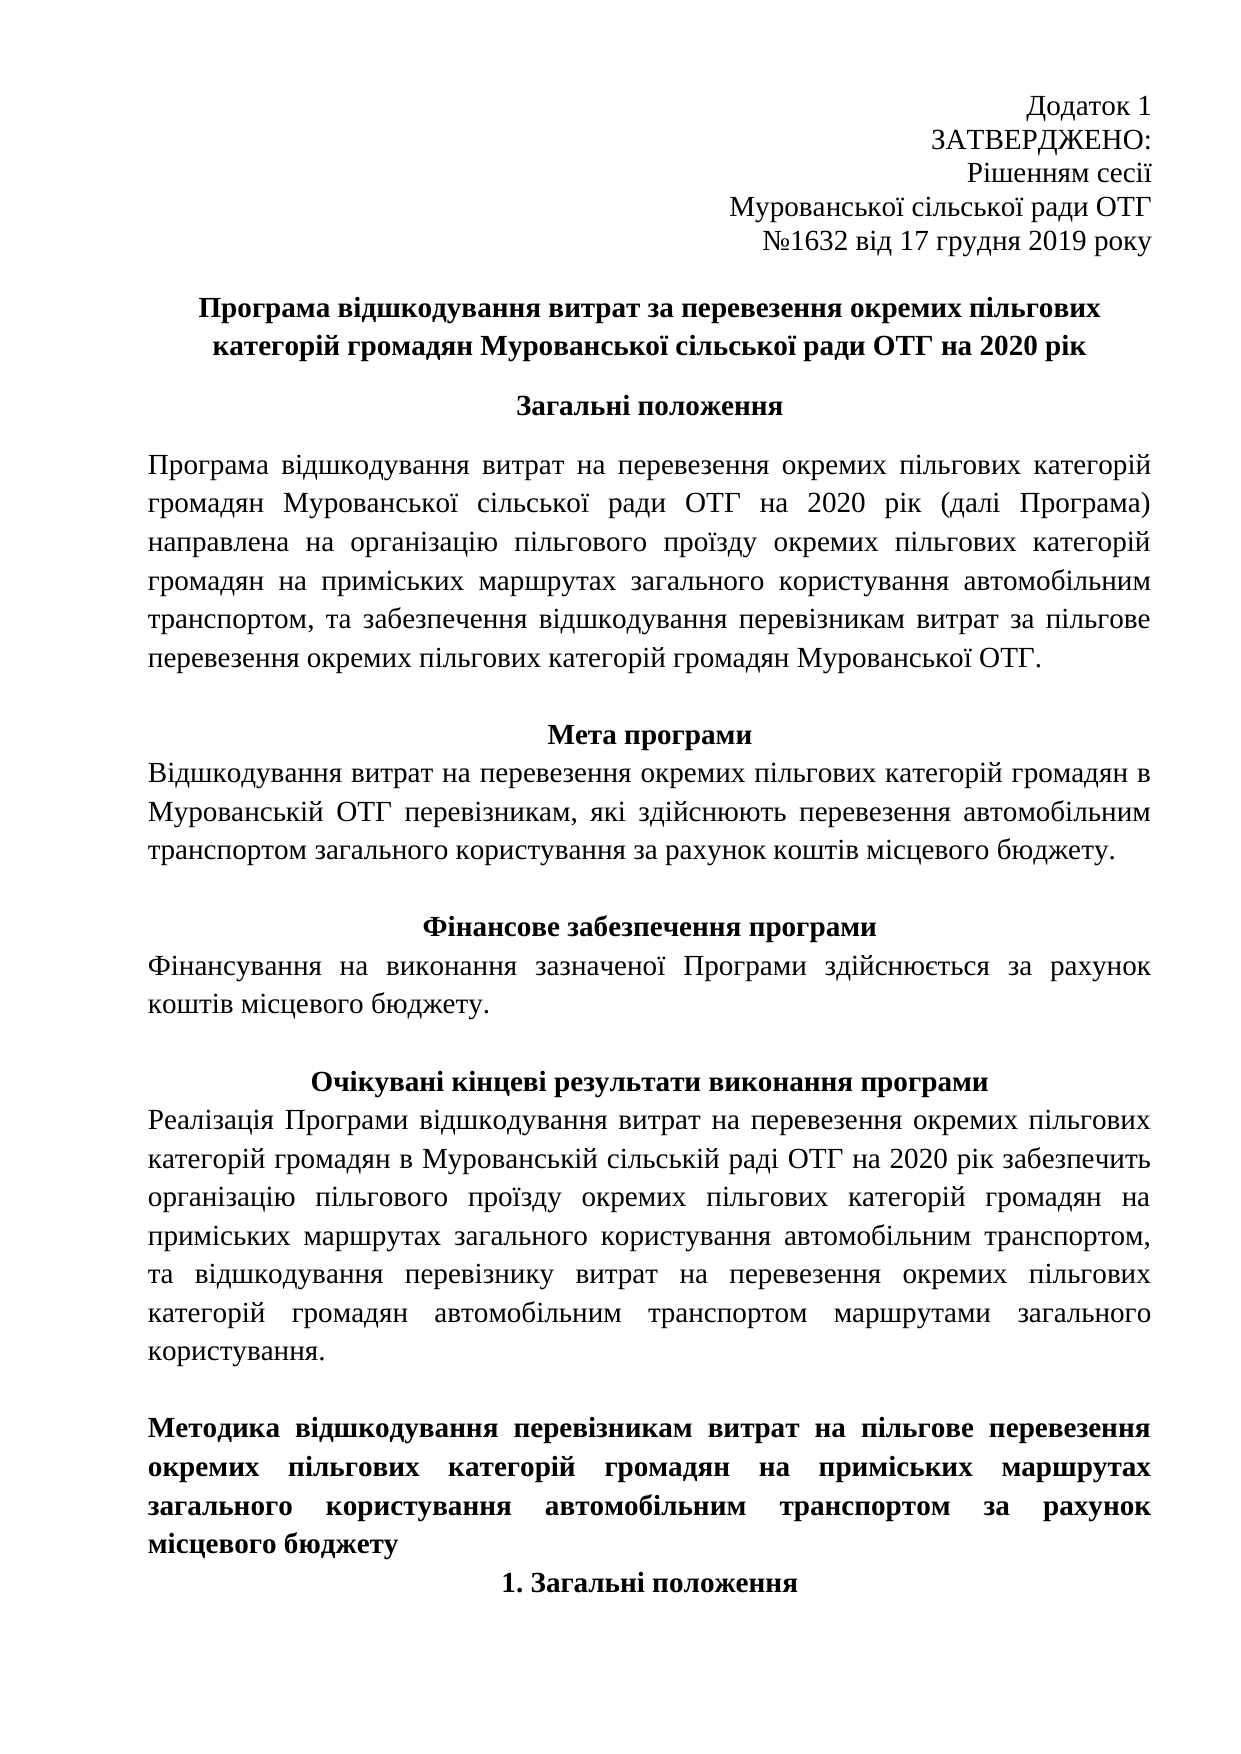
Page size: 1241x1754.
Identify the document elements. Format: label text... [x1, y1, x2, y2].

text Відшкодування витрат на перевезення окремих пільгових категорій громадян в Мурованській ОТГ перевізникам, які здійснюють перевезення автомобільним транспортом загального користування за рахунок коштів місцевого бюджету. [148, 755, 1152, 866]
text Рішенням сесії [88, 156, 1152, 189]
text Мурованської сільської ради ОТГ [88, 189, 1152, 223]
text Фінансове забезпечення програми [148, 909, 1152, 943]
text Мета програми [148, 717, 1152, 750]
text Додаток 1 [88, 88, 1152, 122]
text 1. Загальні положення [148, 1565, 1152, 1598]
text Загальні положення [148, 388, 1152, 421]
text Фінансування на виконання зазначеної Програми здійснюється за рахунок коштів місцевого бюджету. [148, 948, 1152, 1020]
text Програма відшкодування витрат на перевезення окремих пільгових категорій громадян Мурованської сільської ради ОТГ на 2020 рік (далі Програма) направлена на організацію пільгового проїзду окремих пільгових категорій громадян на приміських маршрутах загального користування автомобільним транспортом, та забезпечення відшкодування перевізникам витрат за пільгове перевезення окремих пільгових категорій громадян Мурованської ОТГ. [148, 447, 1152, 673]
text Методика відшкодування перевізникам витрат на пільгове перевезення окремих пільгових категорій громадян на приміських маршрутах загального користування автомобільним транспортом за рахунок місцевого бюджету [148, 1411, 1152, 1560]
text №1632 від 17 грудня 2019 року [148, 223, 1152, 256]
text Очікувані кінцеві результати виконання програми [148, 1064, 1152, 1097]
text Програма відшкодування витрат за перевезення окремих пільгових категорій громадян Мурованської сільської ради ОТГ на 2020 рік [148, 290, 1152, 362]
text ЗАТВЕРДЖЕНО: [88, 122, 1152, 156]
text Реалізація Програми відшкодування витрат на перевезення окремих пільгових категорій громадян в Мурованській сільській раді ОТГ на 2020 рік забезпечить організацію пільгового проїзду окремих пільгових категорій громадян на приміських маршрутах загального користування автомобільним транспортом, та відшкодування перевізнику витрат на перевезення окремих пільгових категорій громадян автомобільним транспортом маршрутами загального користування. [148, 1102, 1152, 1367]
